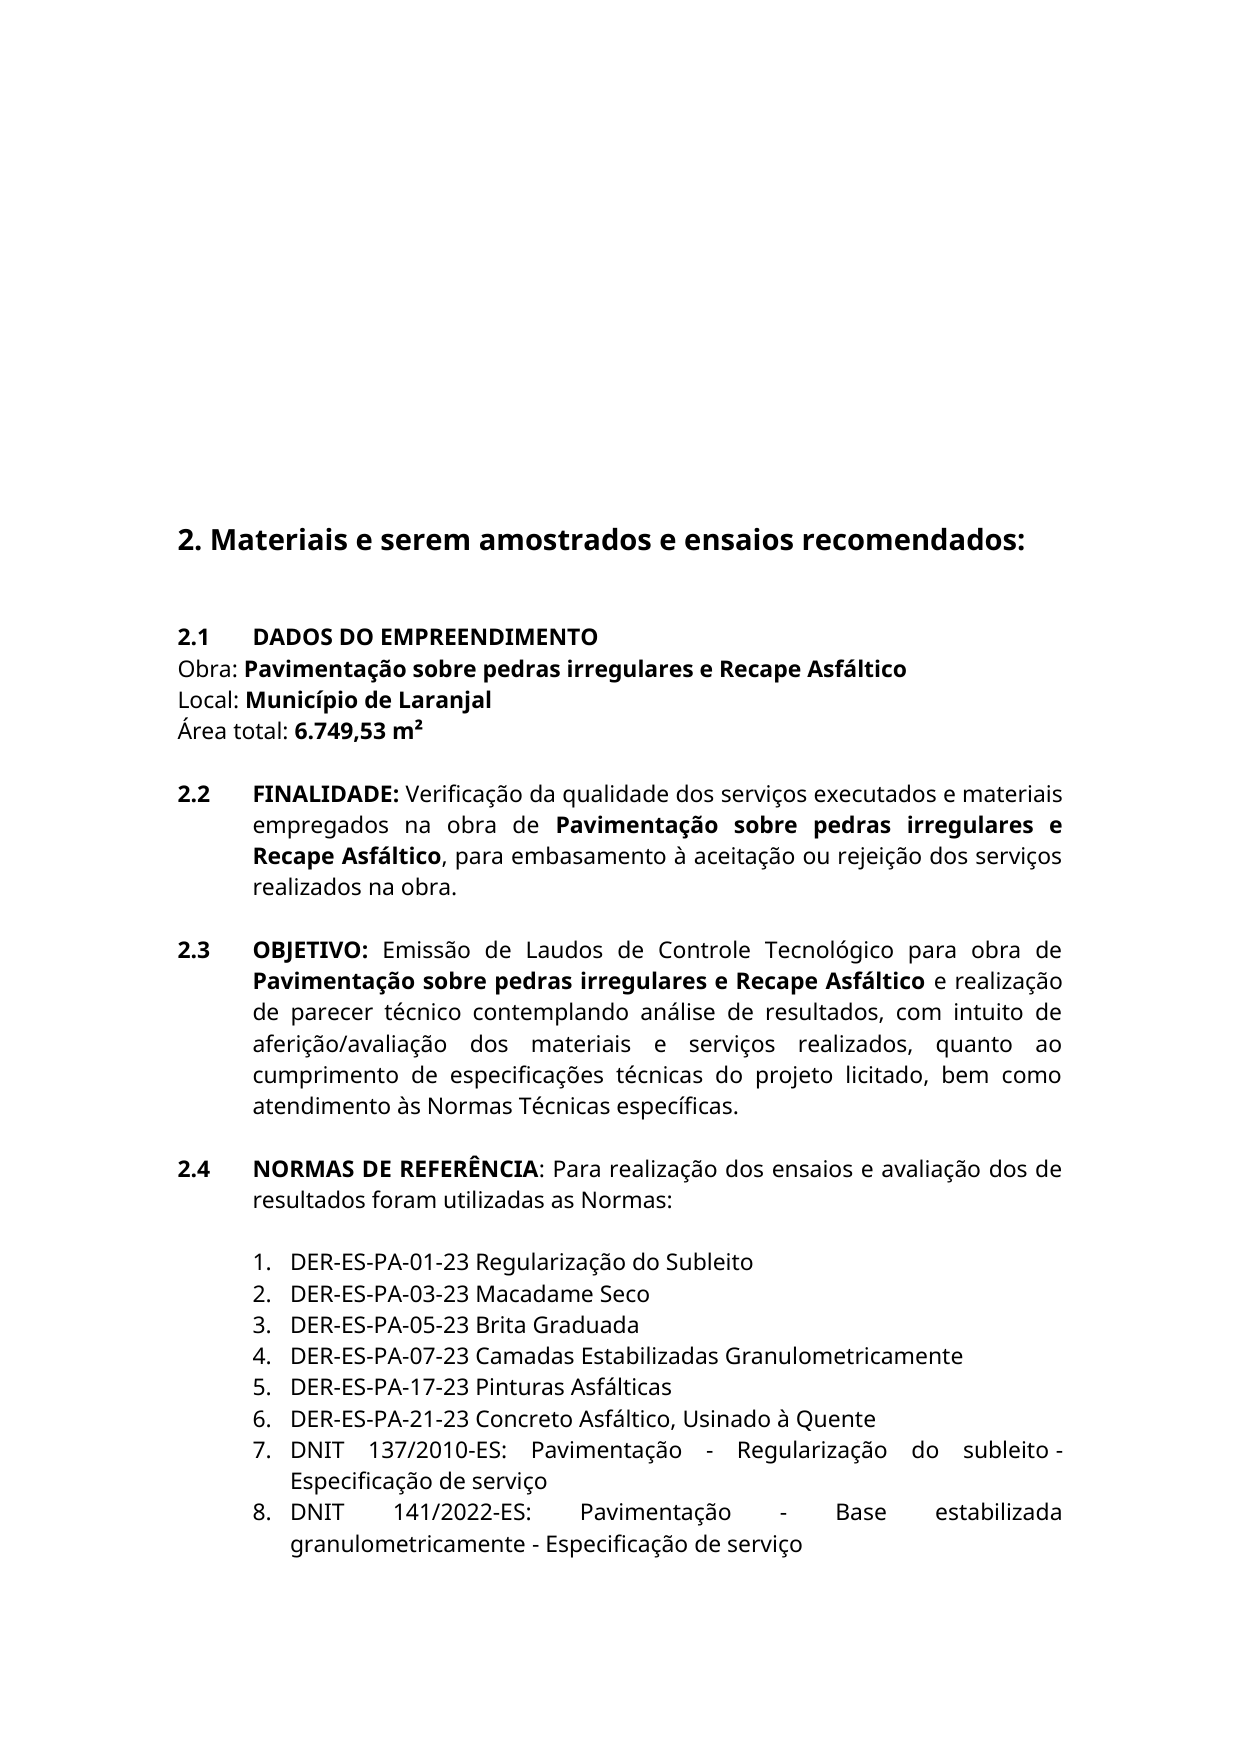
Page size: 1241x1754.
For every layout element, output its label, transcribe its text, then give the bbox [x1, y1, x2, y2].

list FINALIDADE: Verificação da qualidade dos serviços executados e materiais empregados na obra de Pavimentação sobre pedras irregulares e Recape Asfáltico, para embasamento à aceitação ou rejeição dos serviços realizados na obra. [177, 778, 1063, 903]
list DER-ES-PA-07-23 Camadas Estabilizadas Granulometricamente [252, 1340, 1063, 1371]
list Local: Município de Laranjal [177, 684, 1063, 715]
list DNIT 141/2022-ES: Pavimentação - Base estabilizada granulometricamente - Especificação de serviço [252, 1496, 1063, 1559]
list OBJETIVO: Emissão de Laudos de Controle Tecnológico para obra de Pavimentação sobre pedras irregulares e Recape Asfáltico e realização de parecer técnico contemplando análise de resultados, com intuito de aferição/avaliação dos materiais e serviços realizados, quanto ao cumprimento de especificações técnicas do projeto licitado, bem como atendimento às Normas Técnicas específicas. [177, 934, 1063, 1121]
list DER-ES-PA-17-23 Pinturas Asfálticas [252, 1371, 1063, 1403]
list DADOS DO EMPREENDIMENTO [177, 621, 1063, 653]
list DER-ES-PA-01-23 Regularização do Subleito [252, 1246, 1063, 1278]
list Área total: 6.749,53 m² [177, 715, 1063, 746]
text 2. Materiais e serem amostrados e ensaios recomendados: [177, 519, 1063, 559]
list Obra: Pavimentação sobre pedras irregulares e Recape Asfáltico [177, 653, 1063, 684]
list DER-ES-PA-03-23 Macadame Seco [252, 1278, 1063, 1309]
list DER-ES-PA-21-23 Concreto Asfáltico, Usinado à Quente [252, 1403, 1063, 1434]
list NORMAS DE REFERÊNCIA: Para realização dos ensaios e avaliação dos de resultados foram utilizadas as Normas: [177, 1153, 1063, 1215]
list DNIT 137/2010-ES: Pavimentação - Regularização do subleito - Especificação de serviço [252, 1434, 1063, 1496]
list DER-ES-PA-05-23 Brita Graduada [252, 1309, 1063, 1340]
